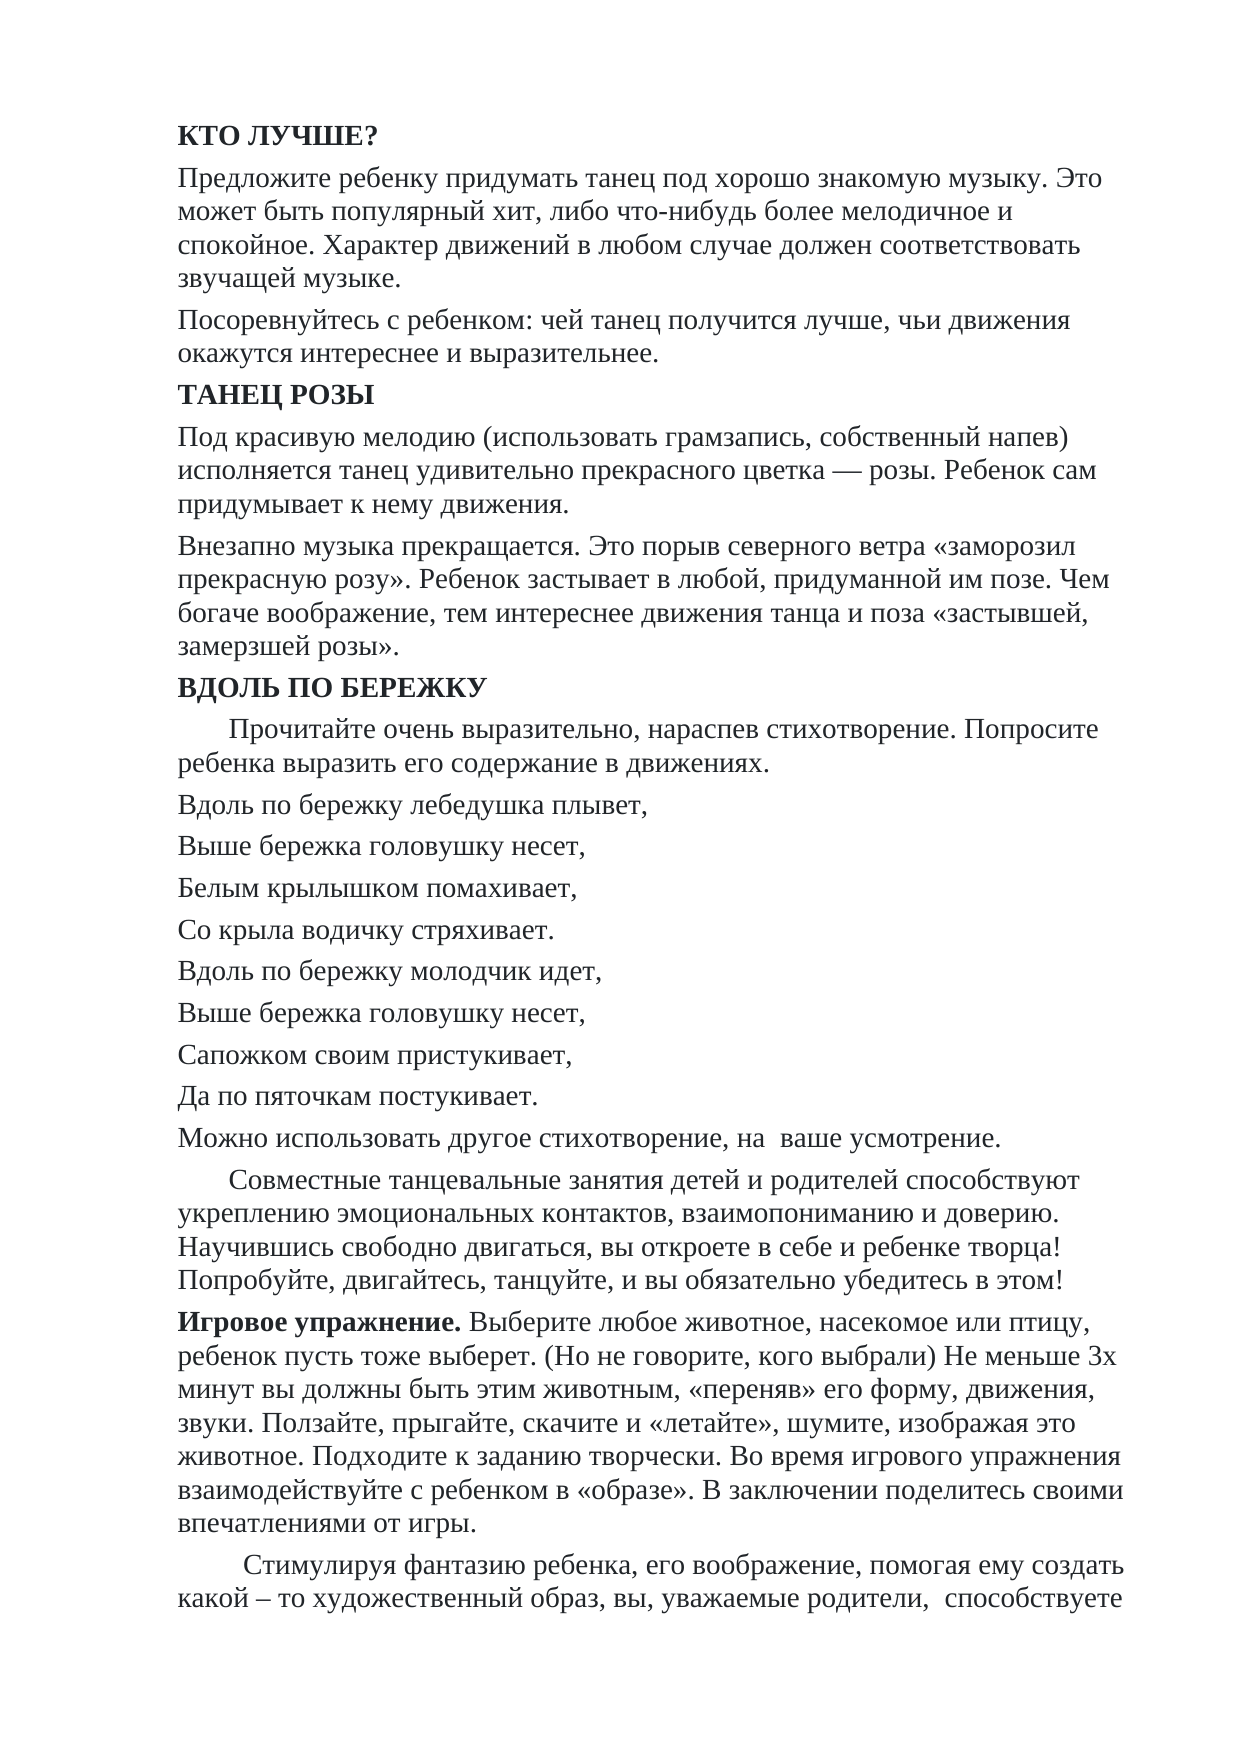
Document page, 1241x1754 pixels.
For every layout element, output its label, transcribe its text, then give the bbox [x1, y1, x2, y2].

text Сапожком своим пристукивает, [177, 1037, 1152, 1070]
text ТАНЕЦ РОЗЫ [177, 377, 1152, 411]
text Посоревнуйтесь с ребенком: чей танец получится лучше, чьи движения окажутся интереснее и выразительнее. [177, 302, 1152, 369]
text Предложите ребенку придумать танец под хорошо знакомую музыку. Это может быть популярный хит, либо что-нибудь более мелодичное и спокойное. Характер движений в любом случае должен соответствовать звучащей музыке. [177, 160, 1152, 294]
text Прочитайте очень выразительно, нараспев стихотворение. Попросите ребенка выразить его содержание в движениях. [177, 712, 1152, 779]
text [177, 1547, 1152, 1614]
text Внезапно музыка прекращается. Это порыв северного ветра «заморозил прекрасную розу». Ребенок застывает в любой, придуманной им позе. Чем богаче воображение, тем интереснее движения танца и поза «застывшей, замерзшей розы». [177, 528, 1152, 662]
text Игровое упражнение. Выберите любое животное, насекомое или птицу, ребенок пусть тоже выберет. (Но не говорите, кого выбрали) Не меньше 3х минут вы должны быть этим животным, «переняв» его форму, движения, звуки. Ползайте, прыгайте, скачите и «летайте», шумите, изображая это животное. Подходите к заданию творчески. Во время игрового упражнения взаимодействуйте с ребенком в «образе». В заключении поделитесь своими впечатлениями от игры. [177, 1304, 1152, 1539]
text Выше бережка головушку несет, [177, 995, 1152, 1029]
text Вдоль по бережку лебедушка плывет, [177, 787, 1152, 820]
text Да по пяточкам постукивает. [177, 1078, 1152, 1112]
text Со крыла водичку стряхивает. [177, 912, 1152, 945]
text КТО ЛУЧШЕ? [177, 118, 1152, 152]
text Выше бережка головушку несет, [177, 828, 1152, 862]
text Вдоль по бережку молодчик идет, [177, 953, 1152, 987]
text Можно использовать другое стихотворение, на ваше усмотрение. [177, 1120, 1152, 1154]
text Под красивую мелодию (использовать грамзапись, собственный напев) исполняется танец удивительно прекрасного цветка — розы. Ребенок сам придумывает к нему движения. [177, 419, 1152, 519]
text Белым крылышком помахивает, [177, 870, 1152, 904]
text ВДОЛЬ ПО БЕРЕЖКУ [177, 670, 1152, 703]
text Совместные танцевальные занятия детей и родителей способствуют укреплению эмоциональных контактов, взаимопониманию и доверию. Научившись свободно двигаться, вы откроете в себе и ребенке творца! Попробуйте, двигайтесь, танцуйте, и вы обязательно убедитесь в этом! [177, 1162, 1152, 1296]
